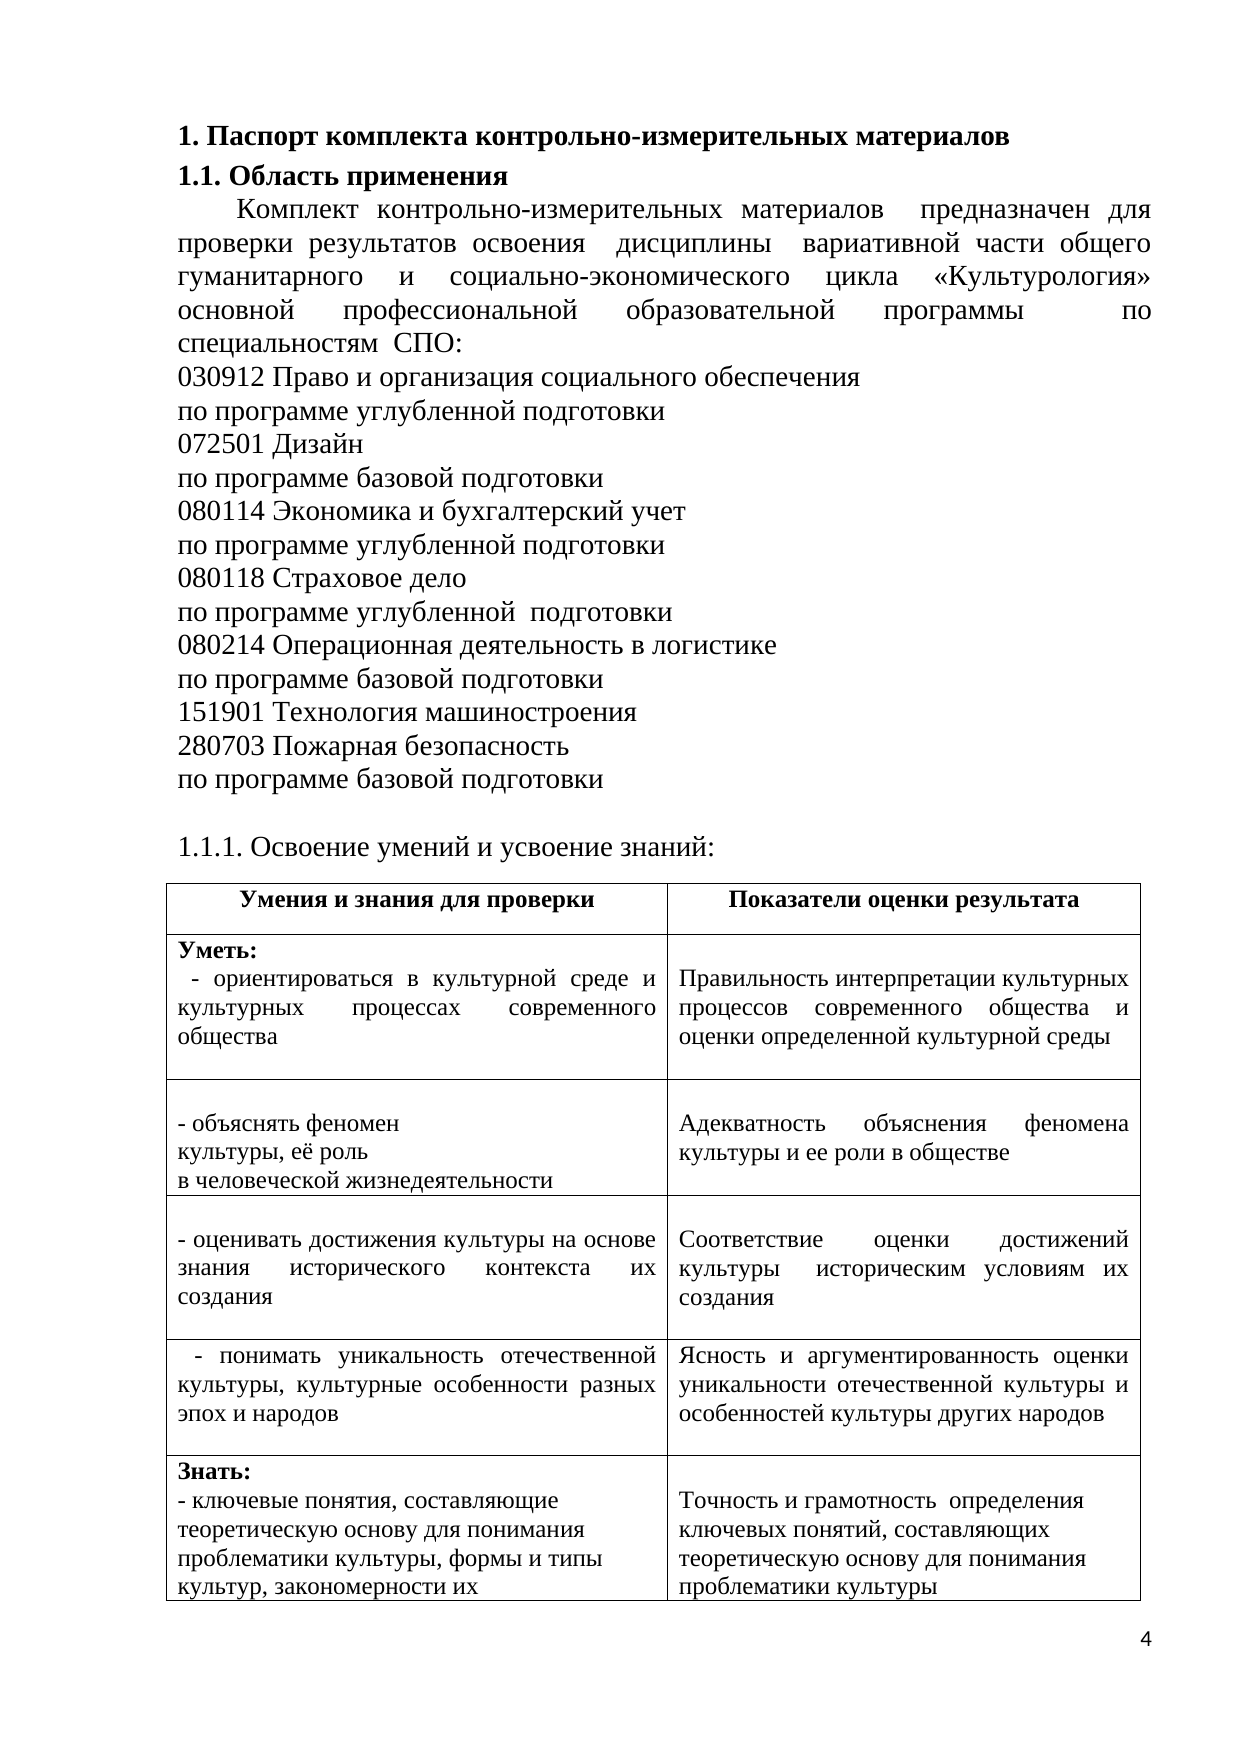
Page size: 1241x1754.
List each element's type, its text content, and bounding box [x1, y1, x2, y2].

text по программе углубленной подготовки [177, 393, 1152, 426]
text 280703 Пожарная безопасность [177, 728, 1152, 762]
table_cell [167, 1456, 667, 1600]
table_cell Ясность и аргументированность оценки уникальности отечественной культуры и особенностей культуры других народов [668, 1340, 1140, 1455]
text по программе углубленной подготовки [177, 527, 1152, 560]
text 1.1.1. Освоение умений и усвоение знаний: [177, 829, 1152, 862]
text по программе базовой подготовки [177, 460, 1152, 493]
text 080114 Экономика и бухгалтерский учет [177, 493, 1152, 527]
text 151901 Технология машиностроения [177, 694, 1152, 728]
text Комплект контрольно-измерительных материалов предназначен для проверки результатов освоения дисциплины вариативной части общего гуманитарного и социально-экономического цикла «Культурология» основной профессиональной образовательной программы по специальностям СПО: [177, 191, 1152, 359]
subtitle 1. Паспорт комплекта контрольно-измерительных материалов [177, 118, 1152, 152]
text 080214 Операционная деятельность в логистике [177, 627, 1152, 661]
table_cell Правильность интерпретации культурных процессов современного общества и оценки определенной культурной среды [668, 935, 1140, 1078]
table_header Умения и знания для проверки [167, 884, 667, 934]
text 080118 Страховое дело [177, 560, 1152, 594]
text по программе базовой подготовки [177, 762, 1152, 795]
table_cell - объяснять феномен культуры, её роль в человеческой жизнедеятельности [167, 1080, 667, 1194]
table_cell Уметь: - ориентироваться в культурной среде и культурных процессах современного общества [167, 935, 667, 1078]
subtitle 1.1. Область применения [177, 158, 1152, 191]
table_header Показатели оценки результата [668, 884, 1140, 934]
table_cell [668, 1456, 1140, 1600]
table_cell Соответствие оценки достижений культуры историческим условиям их создания [668, 1196, 1140, 1339]
text 072501 Дизайн [177, 426, 1152, 460]
text по программе базовой подготовки [177, 661, 1152, 694]
text 030912 Право и организация социального обеспечения [177, 359, 1152, 393]
table_cell - оценивать достижения культуры на основе знания исторического контекста их создания [167, 1196, 667, 1339]
table_cell Адекватность объяснения феномена культуры и ее роли в обществе [668, 1080, 1140, 1194]
text по программе углубленной подготовки [177, 594, 1152, 627]
table_cell - понимать уникальность отечественной культуры, культурные особенности разных эпох и народов [167, 1340, 667, 1455]
